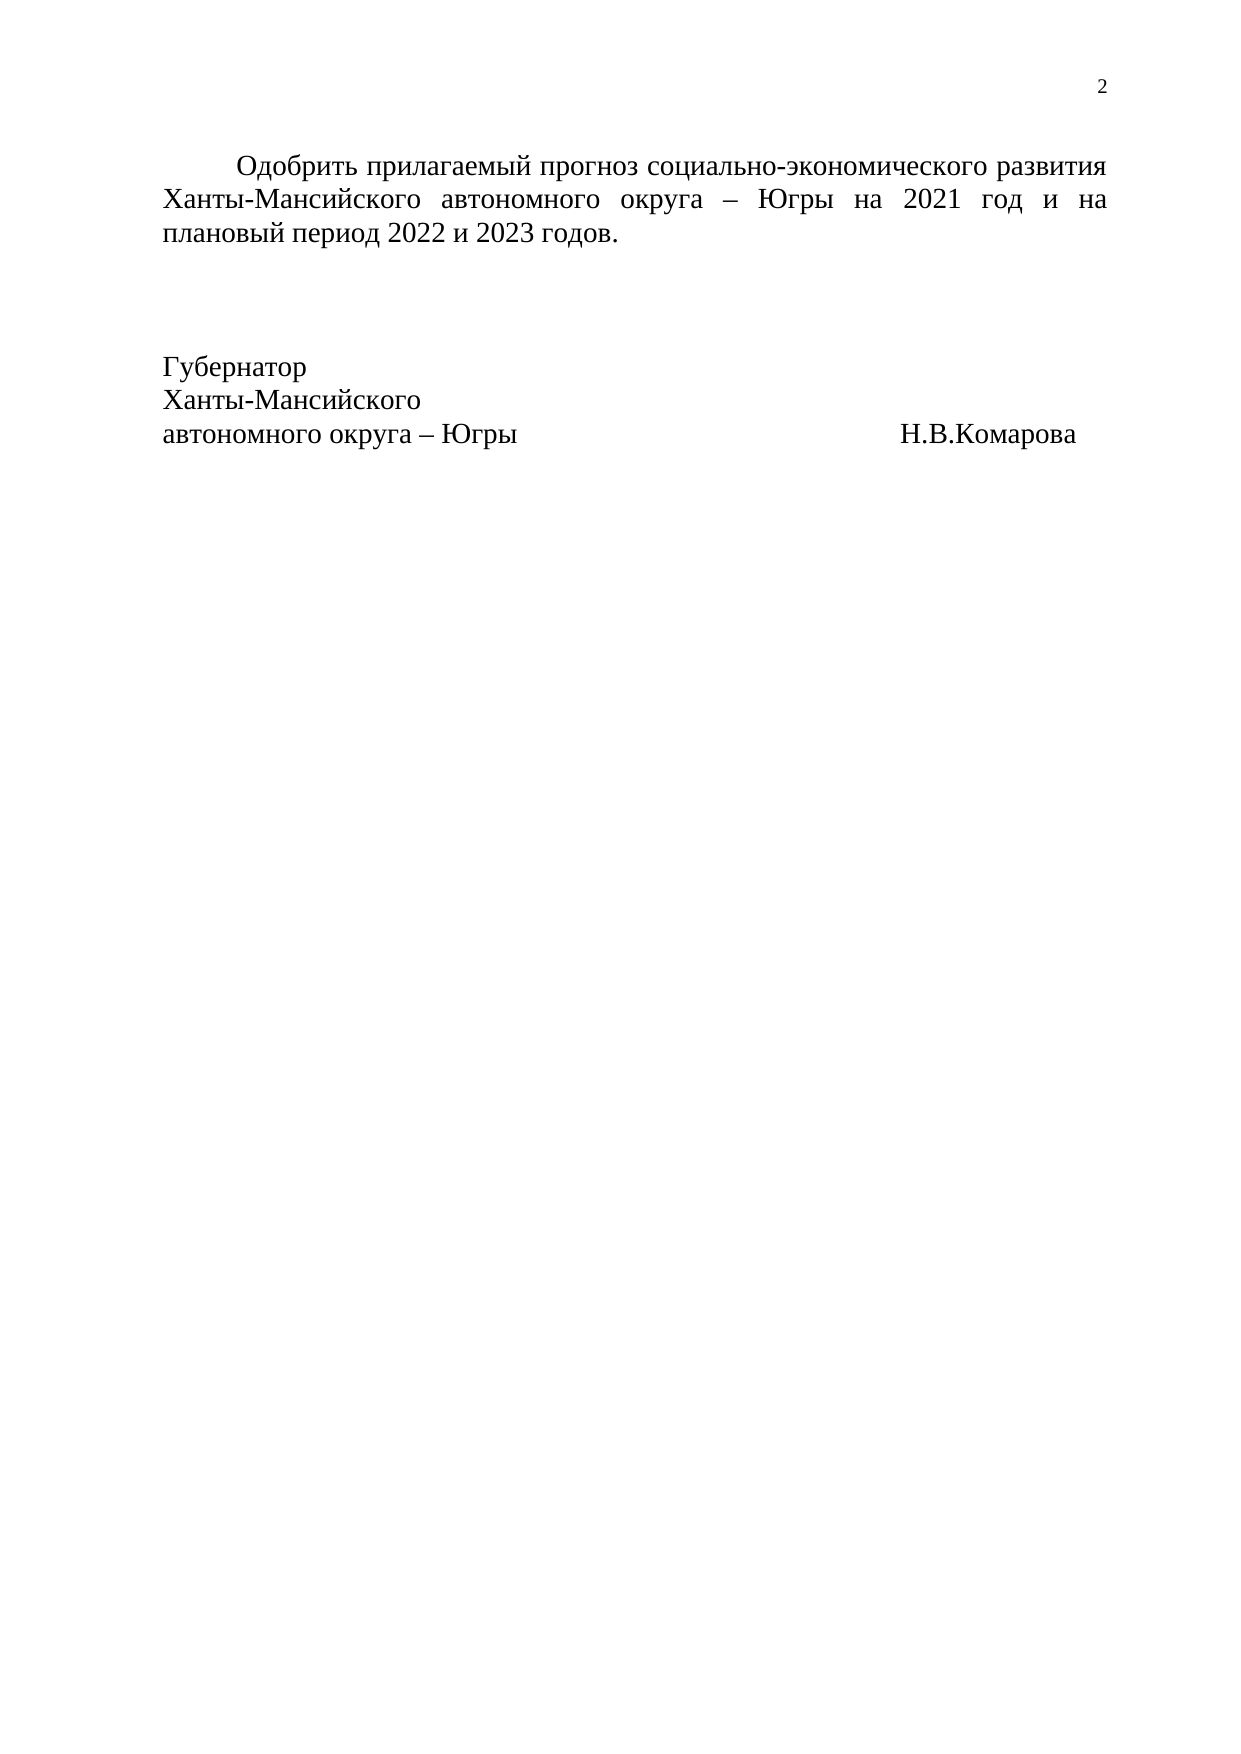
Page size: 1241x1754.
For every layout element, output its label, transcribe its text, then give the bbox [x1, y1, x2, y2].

text Губернатор [162, 349, 1107, 382]
text автономного округа – Югры Н.В.Комарова [162, 416, 1107, 449]
text Одобрить прилагаемый прогноз социально-экономического развития Ханты-Мансийского автономного округа – Югры на 2021 год и на плановый период 2022 и 2023 годов. [162, 148, 1107, 248]
text Ханты-Мансийского [162, 382, 1107, 416]
